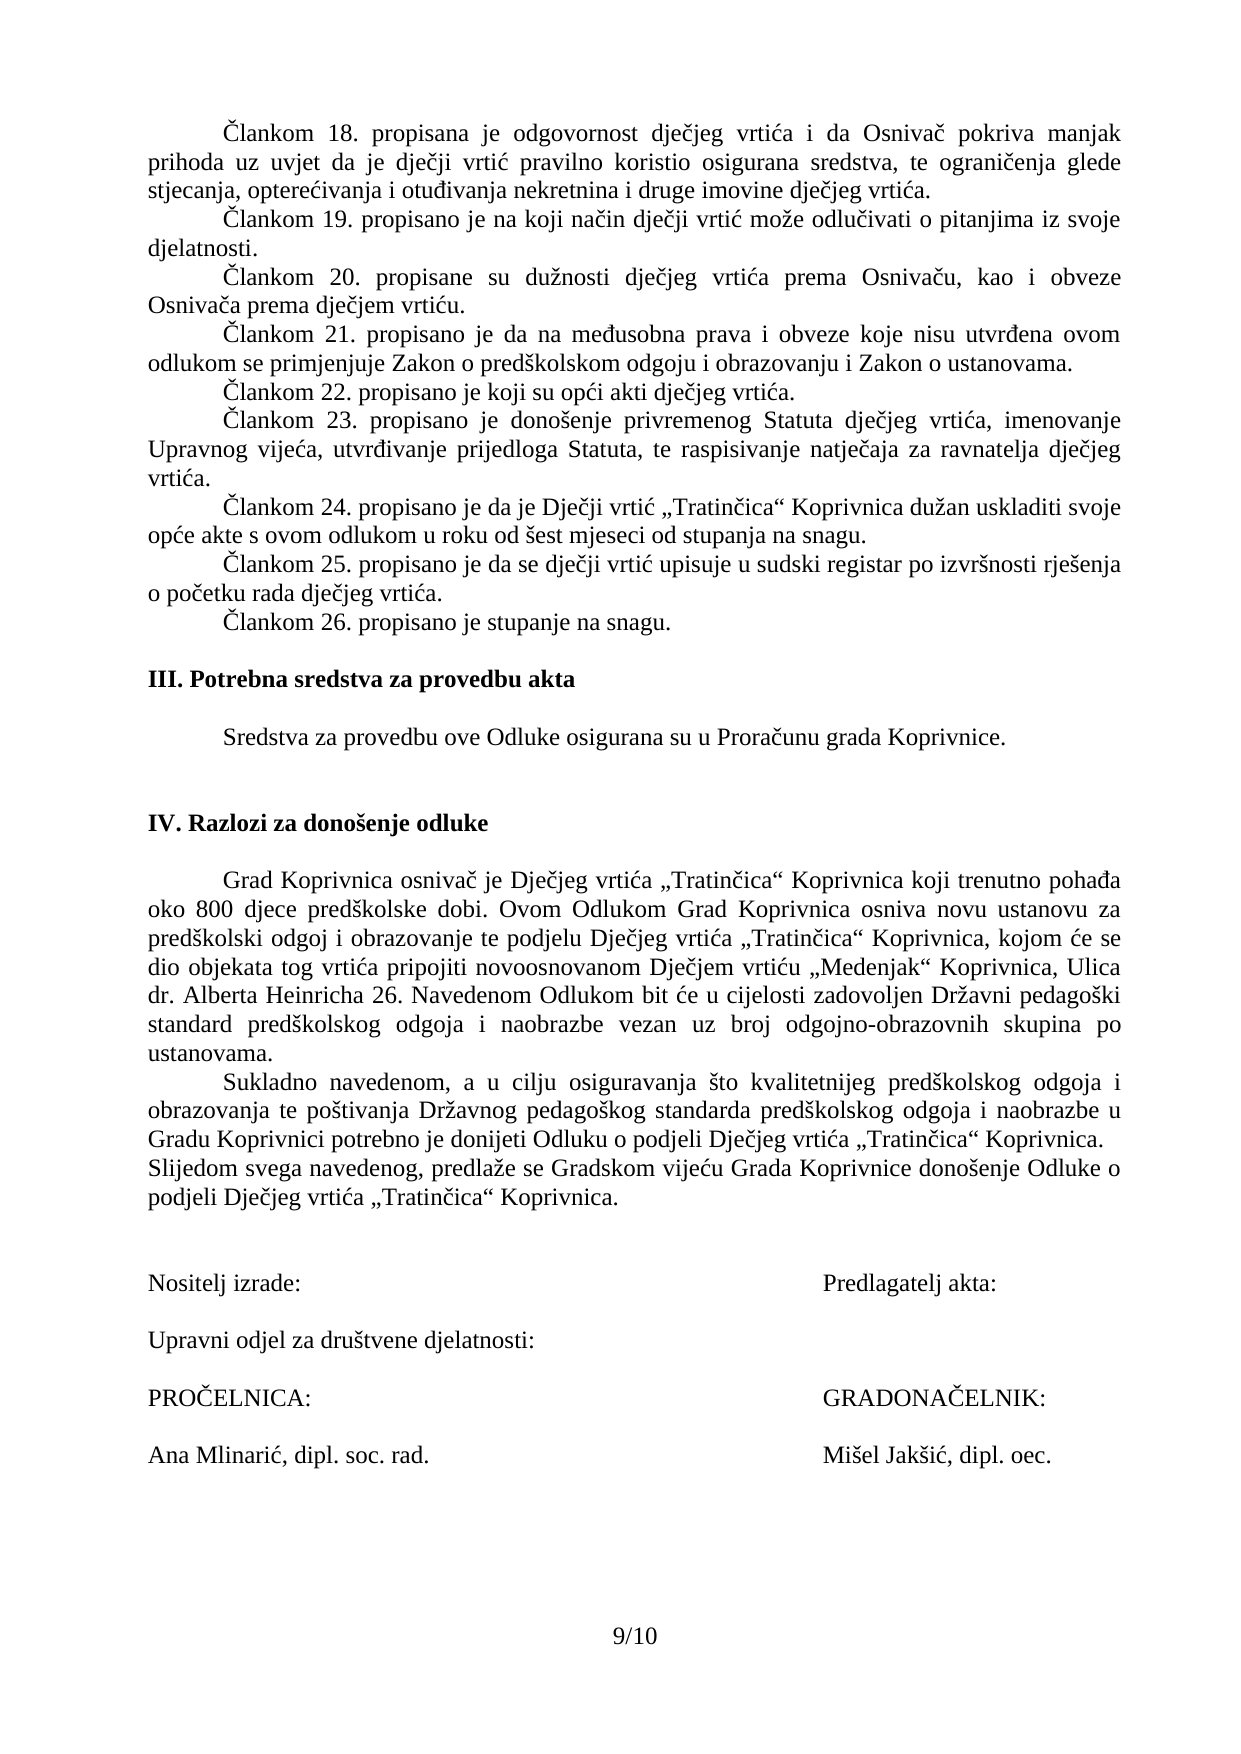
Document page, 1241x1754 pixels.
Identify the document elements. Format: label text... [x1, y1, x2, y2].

text Člankom 20. propisane su dužnosti dječjeg vrtića prema Osnivaču, kao i obveze Osnivača prema dječjem vrtiću. [148, 262, 1122, 319]
text Člankom 24. propisano je da je Dječji vrtić „Tratinčica“ Koprivnica dužan uskladiti svoje opće akte s ovom odlukom u roku od šest mjeseci od stupanja na snagu. [148, 492, 1122, 549]
text Člankom 26. propisano je stupanje na snagu. [148, 607, 1122, 636]
text Ana Mlinarić, dipl. soc. rad. Mišel Jakšić, dipl. oec. [148, 1441, 1122, 1469]
text PROČELNICA: GRADONAČELNIK: [148, 1383, 1122, 1412]
text Upravni odjel za društvene djelatnosti: [148, 1326, 1122, 1354]
text Člankom 22. propisano je koji su opći akti dječjeg vrtića. [148, 377, 1122, 406]
text Grad Koprivnica osnivač je Dječjeg vrtića „Tratinčica“ Koprivnica koji trenutno pohađa oko 800 djece predškolske dobi. Ovom Odlukom Grad Koprivnica osniva novu ustanovu za predškolski odgoj i obrazovanje te podjelu Dječjeg vrtića „Tratinčica“ Koprivnica, kojom će se dio objekata tog vrtića pripojiti novoosnovanom Dječjem vrtiću „Medenjak“ Koprivnica, Ulica dr. Alberta Heinricha 26. Navedenom Odlukom bit će u cijelosti zadovoljen Državni pedagoški standard predškolskog odgoja i naobrazbe vezan uz broj odgojno-obrazovnih skupina po ustanovama. [148, 866, 1122, 1067]
text Sredstva za provedbu ove Odluke osigurana su u Proračunu grada Koprivnice. [148, 722, 1122, 751]
text III. Potrebna sredstva za provedbu akta [148, 664, 1122, 693]
text Člankom 19. propisano je na koji način dječji vrtić može odlučivati o pitanjima iz svoje djelatnosti. [148, 204, 1122, 262]
text Člankom 23. propisano je donošenje privremenog Statuta dječjeg vrtića, imenovanje Upravnog vijeća, utvrđivanje prijedloga Statuta, te raspisivanje natječaja za ravnatelja dječjeg vrtića. [148, 406, 1122, 492]
text Člankom 18. propisana je odgovornost dječjeg vrtića i da Osnivač pokriva manjak prihoda uz uvjet da je dječji vrtić pravilno koristio osigurana sredstva, te ograničenja glede stjecanja, opterećivanja i otuđivanja nekretnina i druge imovine dječjeg vrtića. [148, 118, 1122, 204]
text Člankom 25. propisano je da se dječji vrtić upisuje u sudski registar po izvršnosti rješenja o početku rada dječjeg vrtića. [148, 549, 1122, 607]
text Sukladno navedenom, a u cilju osiguravanja što kvalitetnijeg predškolskog odgoja i obrazovanja te poštivanja Državnog pedagoškog standarda predškolskog odgoja i naobrazbe u Gradu Koprivnici potrebno je donijeti Odluku o podjeli Dječjeg vrtića „Tratinčica“ Koprivnica. [148, 1067, 1122, 1153]
text Slijedom svega navedenog, predlaže se Gradskom vijeću Grada Koprivnice donošenje Odluke o podjeli Dječjeg vrtića „Tratinčica“ Koprivnica. [148, 1153, 1122, 1211]
text Nositelj izrade: Predlagatelj akta: [148, 1268, 1122, 1297]
text Člankom 21. propisano je da na međusobna prava i obveze koje nisu utvrđena ovom odlukom se primjenjuje Zakon o predškolskom odgoju i obrazovanju i Zakon o ustanovama. [148, 319, 1122, 377]
text IV. Razlozi za donošenje odluke [148, 808, 1122, 837]
